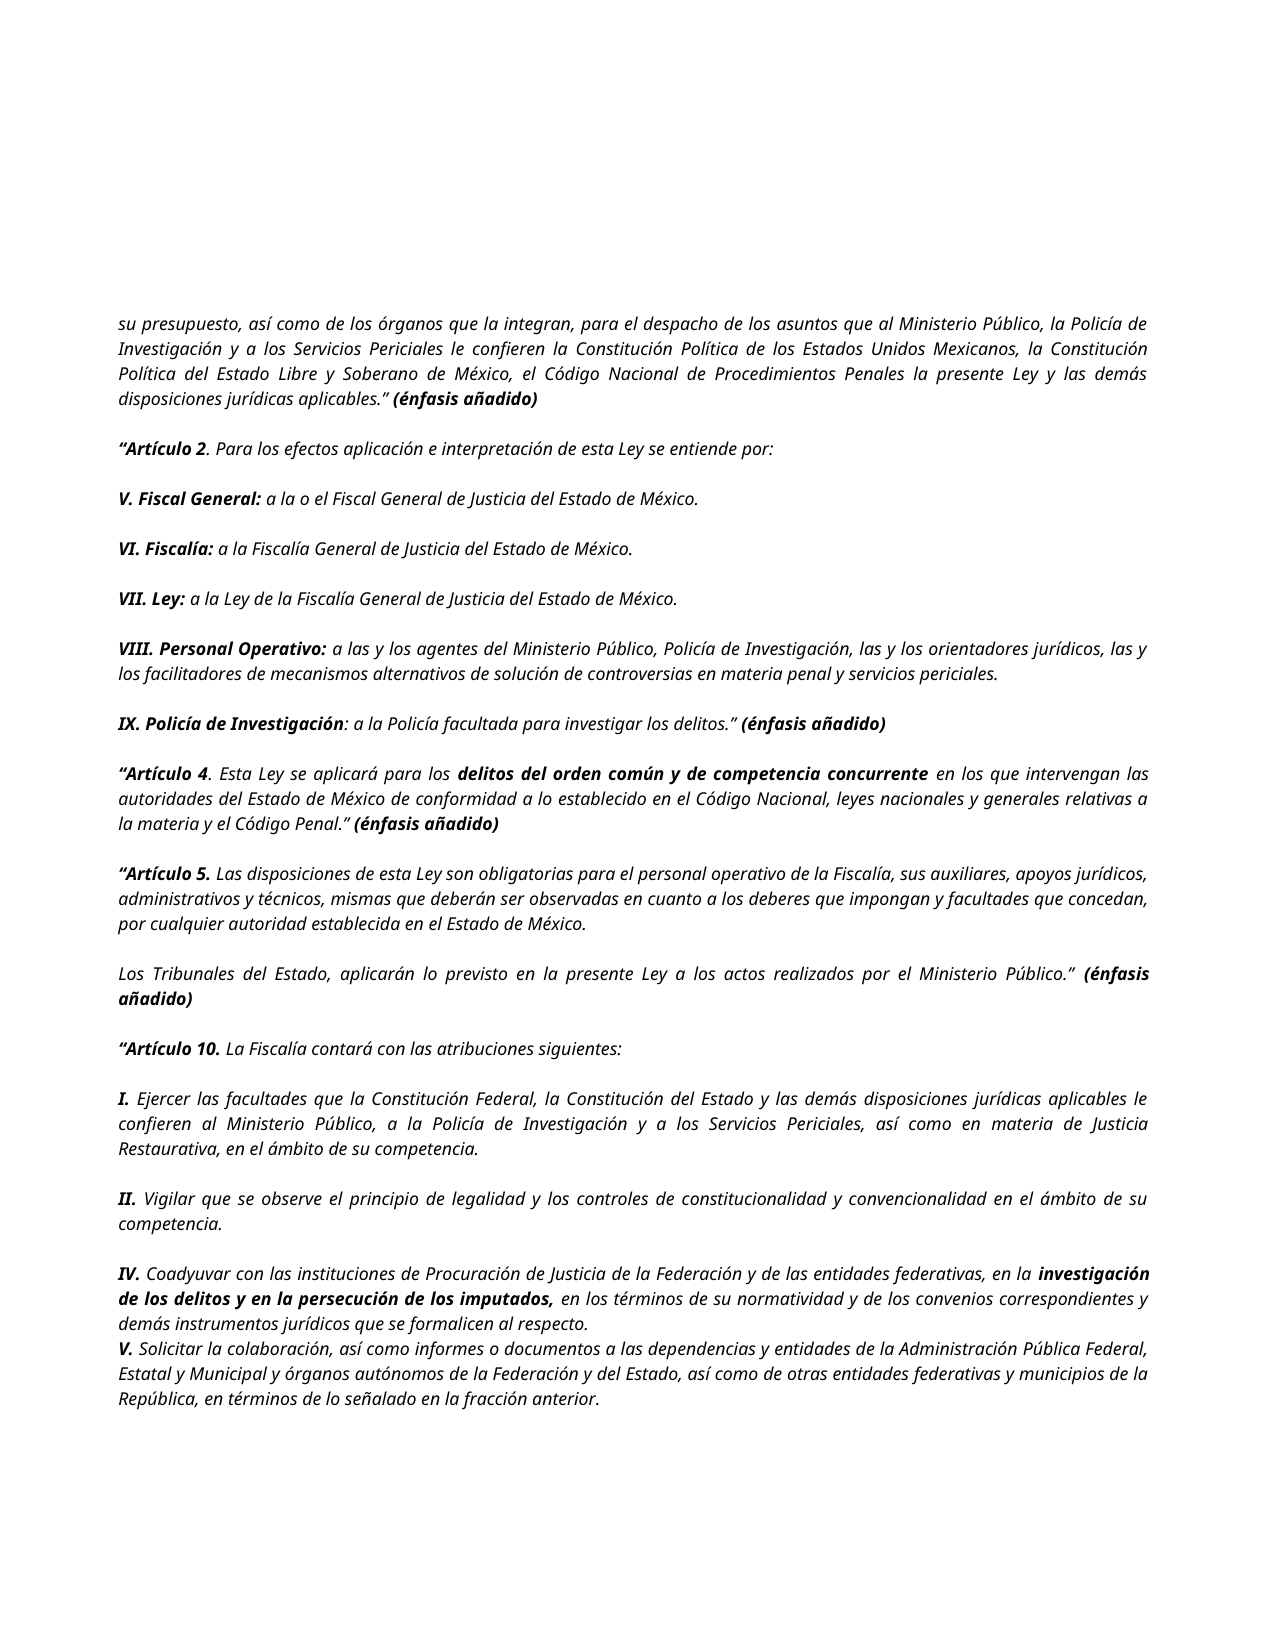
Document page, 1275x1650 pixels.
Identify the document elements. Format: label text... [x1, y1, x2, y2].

text I. Ejercer las facultades que la Constitución Federal, la Constitución del Estado y las demás disposiciones jurídicas aplicables le confieren al Ministerio Público, a la Policía de Investigación y a los Servicios Periciales, así como en materia de Justicia Restaurativa, en el ámbito de su competencia. [118, 1085, 1152, 1160]
text V. Fiscal General: a la o el Fiscal General de Justicia del Estado de México. [118, 485, 1152, 510]
text V. Solicitar la colaboración, así como informes o documentos a las dependencias y entidades de la Administración Pública Federal, Estatal y Municipal y órganos autónomos de la Federación y del Estado, así como de otras entidades federativas y municipios de la República, en términos de lo señalado en la fracción anterior. [118, 1335, 1152, 1410]
text “Artículo 2. Para los efectos aplicación e interpretación de esta Ley se entiende por: [118, 435, 1152, 460]
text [118, 310, 1152, 410]
text II. Vigilar que se observe el principio de legalidad y los controles de constitucionalidad y convencionalidad en el ámbito de su competencia. [118, 1185, 1152, 1235]
text VI. Fiscalía: a la Fiscalía General de Justicia del Estado de México. [118, 535, 1152, 560]
text Los Tribunales del Estado, aplicarán lo previsto en la presente Ley a los actos realizados por el Ministerio Público.” (énfasis añadido) [118, 960, 1152, 1010]
text “Artículo 4. Esta Ley se aplicará para los delitos del orden común y de competencia concurrente en los que intervengan las autoridades del Estado de México de conformidad a lo establecido en el Código Nacional, leyes nacionales y generales relativas a la materia y el Código Penal.” (énfasis añadido) [118, 760, 1152, 835]
text “Artículo 10. La Fiscalía contará con las atribuciones siguientes: [118, 1035, 1152, 1060]
text “Artículo 5. Las disposiciones de esta Ley son obligatorias para el personal operativo de la Fiscalía, sus auxiliares, apoyos jurídicos, administrativos y técnicos, mismas que deberán ser observadas en cuanto a los deberes que impongan y facultades que concedan, por cualquier autoridad establecida en el Estado de México. [118, 860, 1152, 935]
text VII. Ley: a la Ley de la Fiscalía General de Justicia del Estado de México. [118, 585, 1152, 610]
text VIII. Personal Operativo: a las y los agentes del Ministerio Público, Policía de Investigación, las y los orientadores jurídicos, las y los facilitadores de mecanismos alternativos de solución de controversias en materia penal y servicios periciales. [118, 635, 1152, 685]
text IX. Policía de Investigación: a la Policía facultada para investigar los delitos.” (énfasis añadido) [118, 710, 1152, 735]
text IV. Coadyuvar con las instituciones de Procuración de Justicia de la Federación y de las entidades federativas, en la investigación de los delitos y en la persecución de los imputados, en los términos de su normatividad y de los convenios correspondientes y demás instrumentos jurídicos que se formalicen al respecto. [118, 1260, 1152, 1335]
